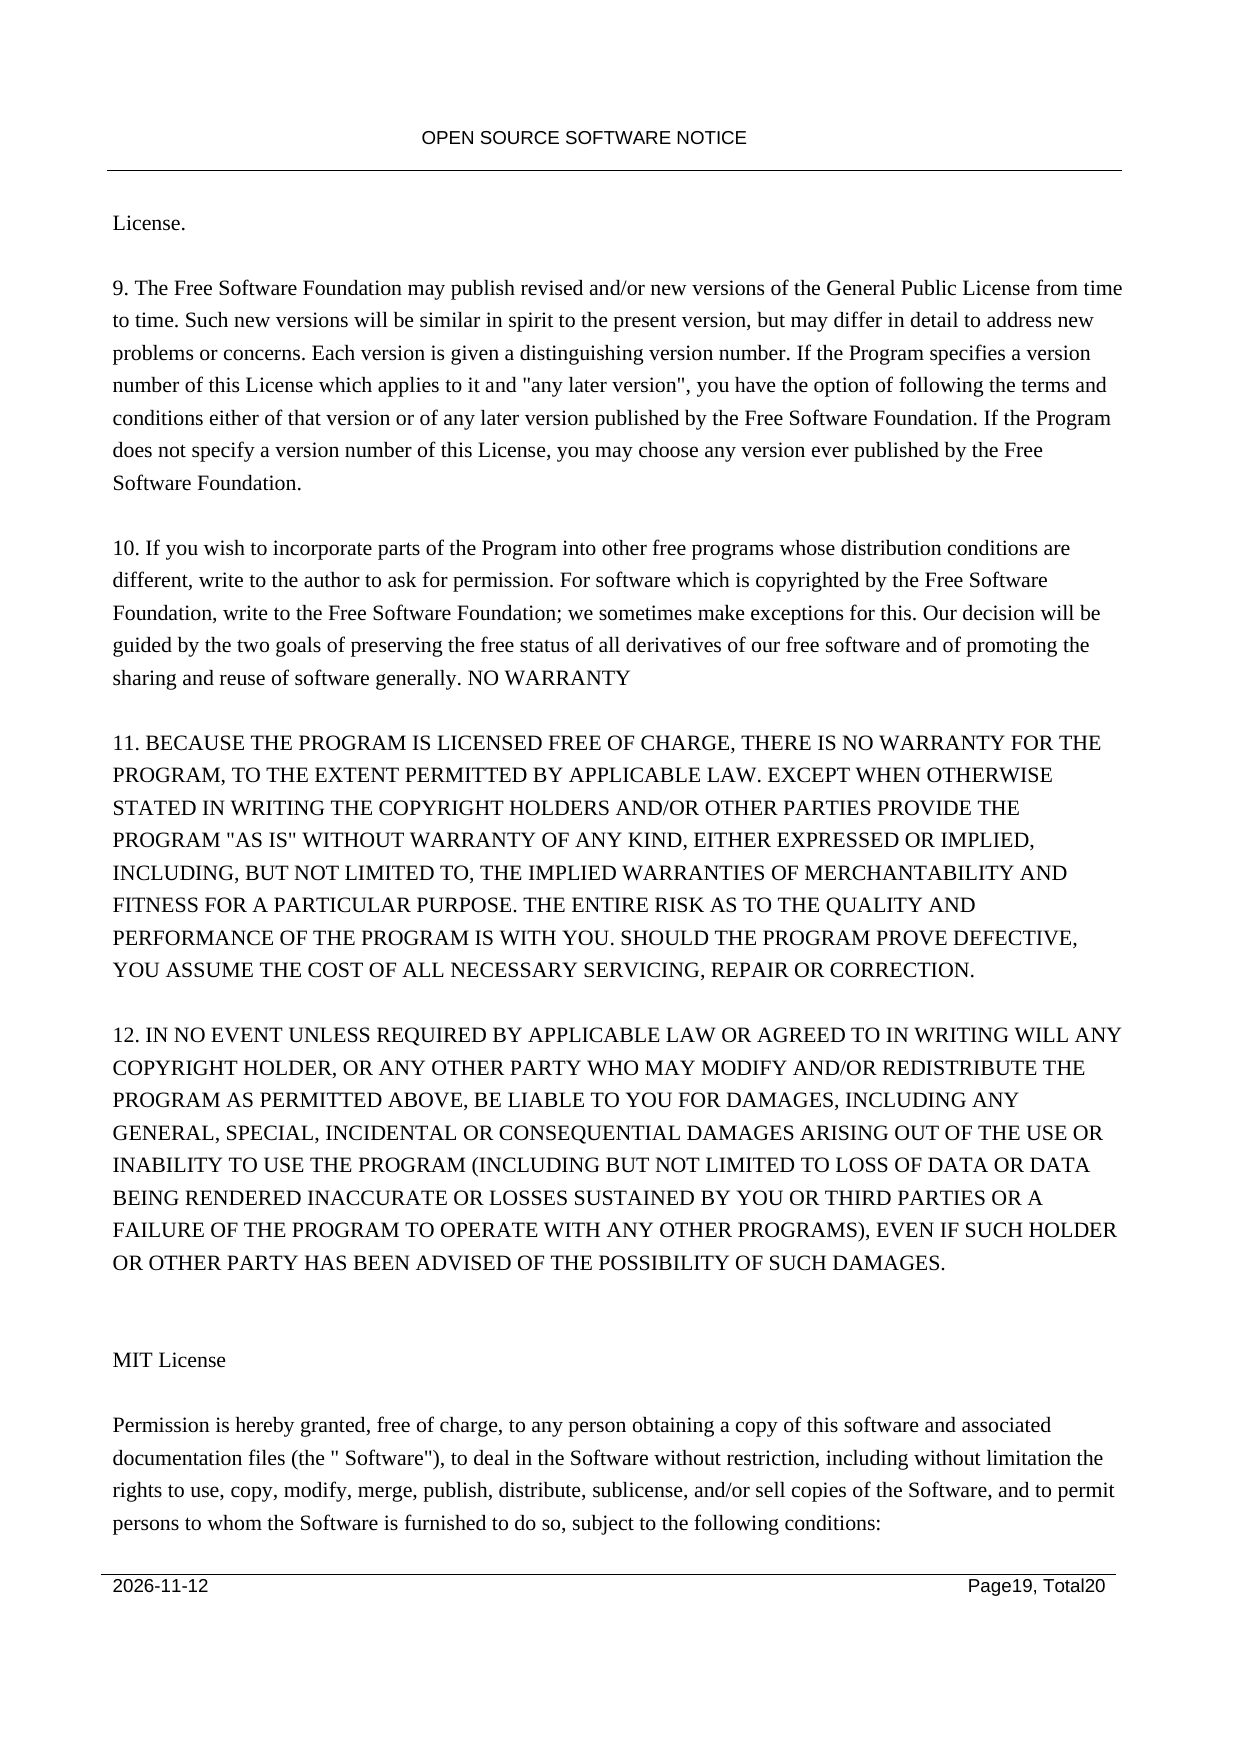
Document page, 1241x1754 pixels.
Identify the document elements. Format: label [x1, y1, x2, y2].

text [112, 206, 1128, 1539]
